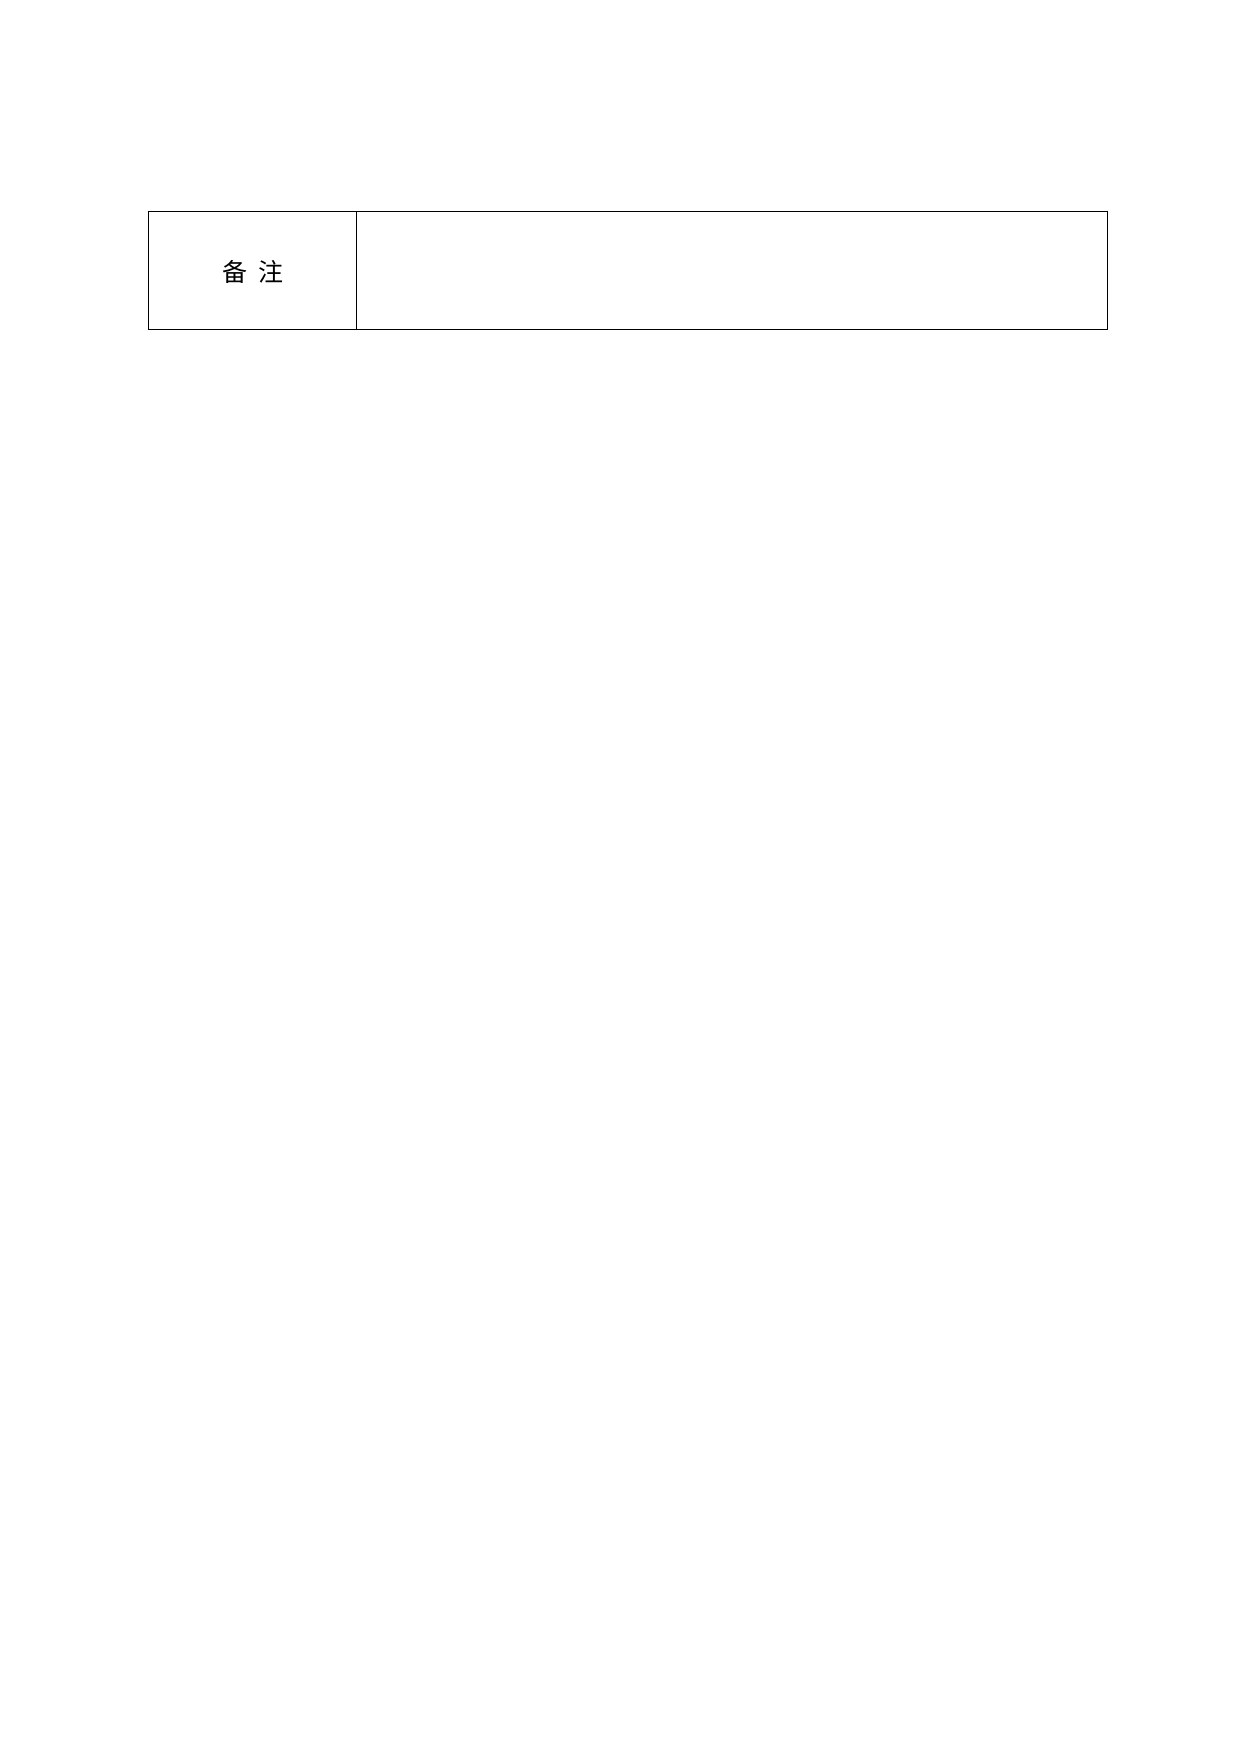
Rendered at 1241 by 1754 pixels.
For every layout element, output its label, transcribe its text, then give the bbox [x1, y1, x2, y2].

table_cell [357, 212, 1107, 329]
table_cell 备 注 [149, 212, 356, 329]
